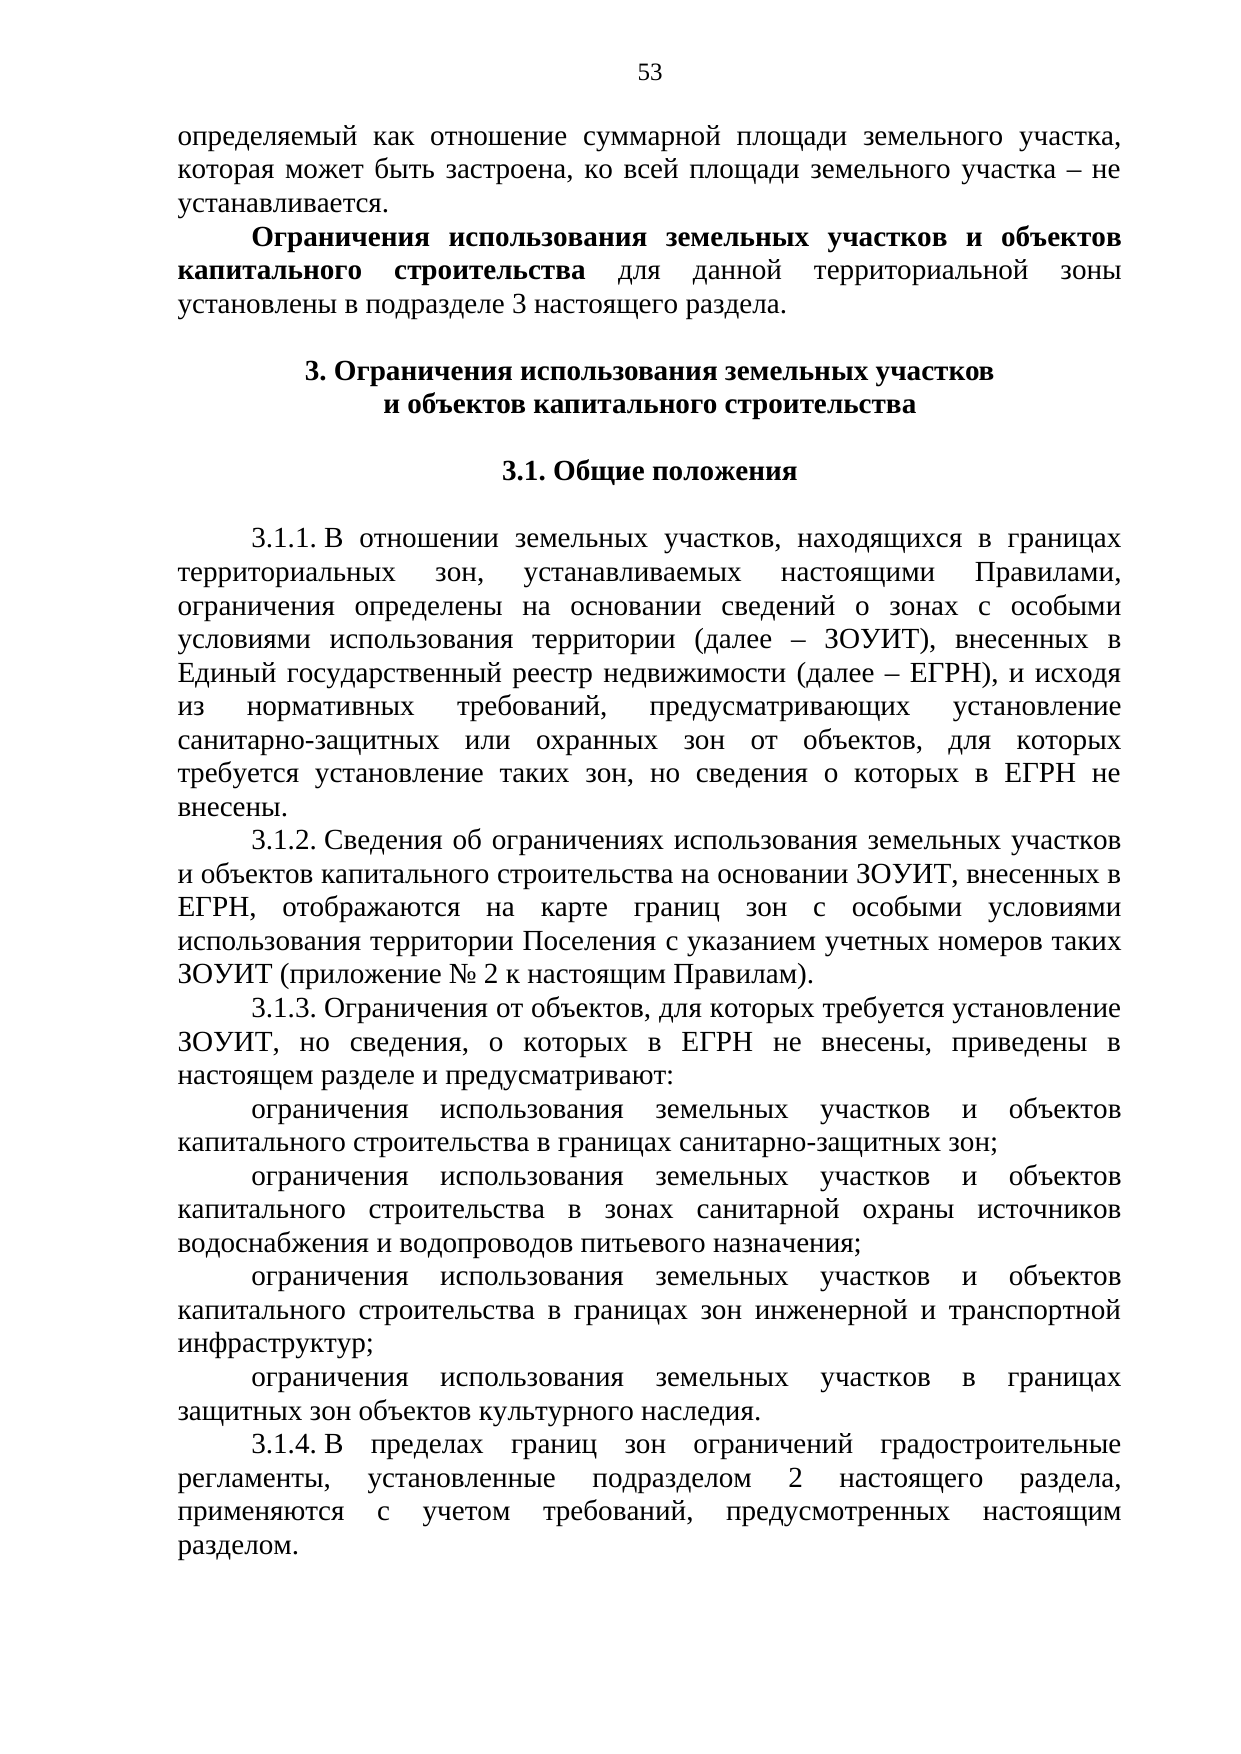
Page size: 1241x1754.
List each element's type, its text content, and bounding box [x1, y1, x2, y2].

text ограничения использования земельных участков и объектов капитального строительства в зонах санитарной охраны источников водоснабжения и водопроводов питьевого назначения; [177, 1158, 1122, 1258]
text 3.1.4. В пределах границ зон ограничений градостроительные регламенты, установленные подразделом 2 настоящего раздела, применяются с учетом требований, предусмотренных настоящим разделом. [177, 1426, 1122, 1560]
text Ограничения использования земельных участков и объектов капитального строительства для данной территориальной зоны установлены в подразделе 3 настоящего раздела. [177, 219, 1122, 319]
text ограничения использования земельных участков и объектов капитального строительства в границах зон инженерной и транспортной инфраструктур; [177, 1258, 1122, 1359]
text и объектов капитального строительства [177, 386, 1122, 420]
text ограничения использования земельных участков в границах защитных зон объектов культурного наследия. [177, 1359, 1122, 1426]
text ограничения использования земельных участков и объектов капитального строительства в границах санитарно-защитных зон; [177, 1091, 1122, 1158]
text 3.1.1. В отношении земельных участков, находящихся в границах территориальных зон, устанавливаемых настоящими Правилами, ограничения определены на основании сведений о зонах с особыми условиями использования территории (далее – ЗОУИТ), внесенных в Единый государственный реестр недвижимости (далее – ЕГРН), и исходя из нормативных требований, предусматривающих установление санитарно-защитных или охранных зон от объектов, для которых требуется установление таких зон, но сведения о которых в ЕГРН не внесены. [177, 521, 1122, 822]
text 3. Ограничения использования земельных участков [177, 353, 1122, 386]
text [177, 118, 1122, 219]
text 3.1. Общие положения [177, 453, 1122, 487]
text 3.1.2. Сведения об ограничениях использования земельных участков и объектов капитального строительства на основании ЗОУИТ, внесенных в ЕГРН, отображаются на карте границ зон с особыми условиями использования территории Поселения с указанием учетных номеров таких ЗОУИТ (приложение № 2 к настоящим Правилам). [177, 822, 1122, 990]
text 3.1.3. Ограничения от объектов, для которых требуется установление ЗОУИТ, но сведения, о которых в ЕГРН не внесены, приведены в настоящем разделе и предусматривают: [177, 990, 1122, 1091]
